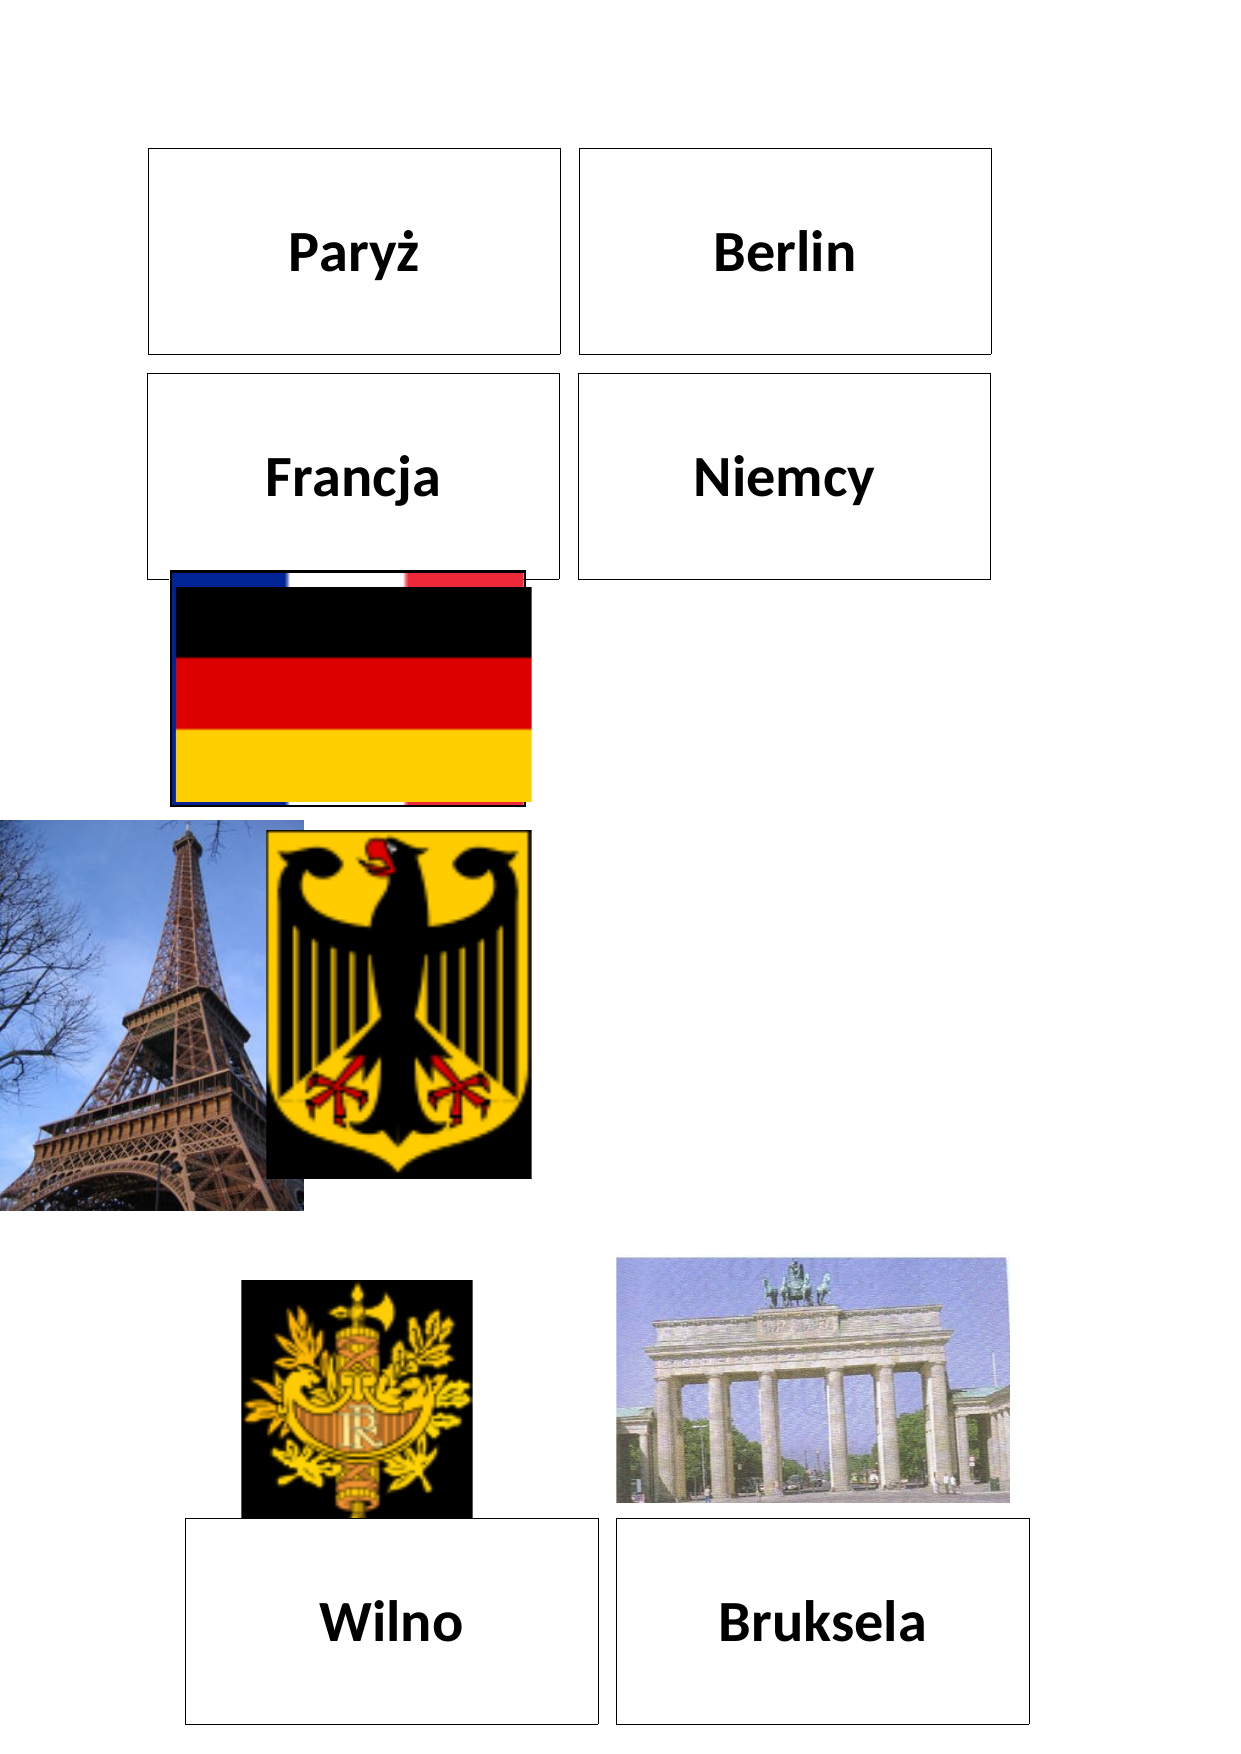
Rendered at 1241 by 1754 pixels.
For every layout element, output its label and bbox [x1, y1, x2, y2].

picture [0, 820, 532, 1211]
picture [241, 1280, 473, 1518]
picture [172, 573, 532, 805]
picture [616, 1255, 1010, 1503]
